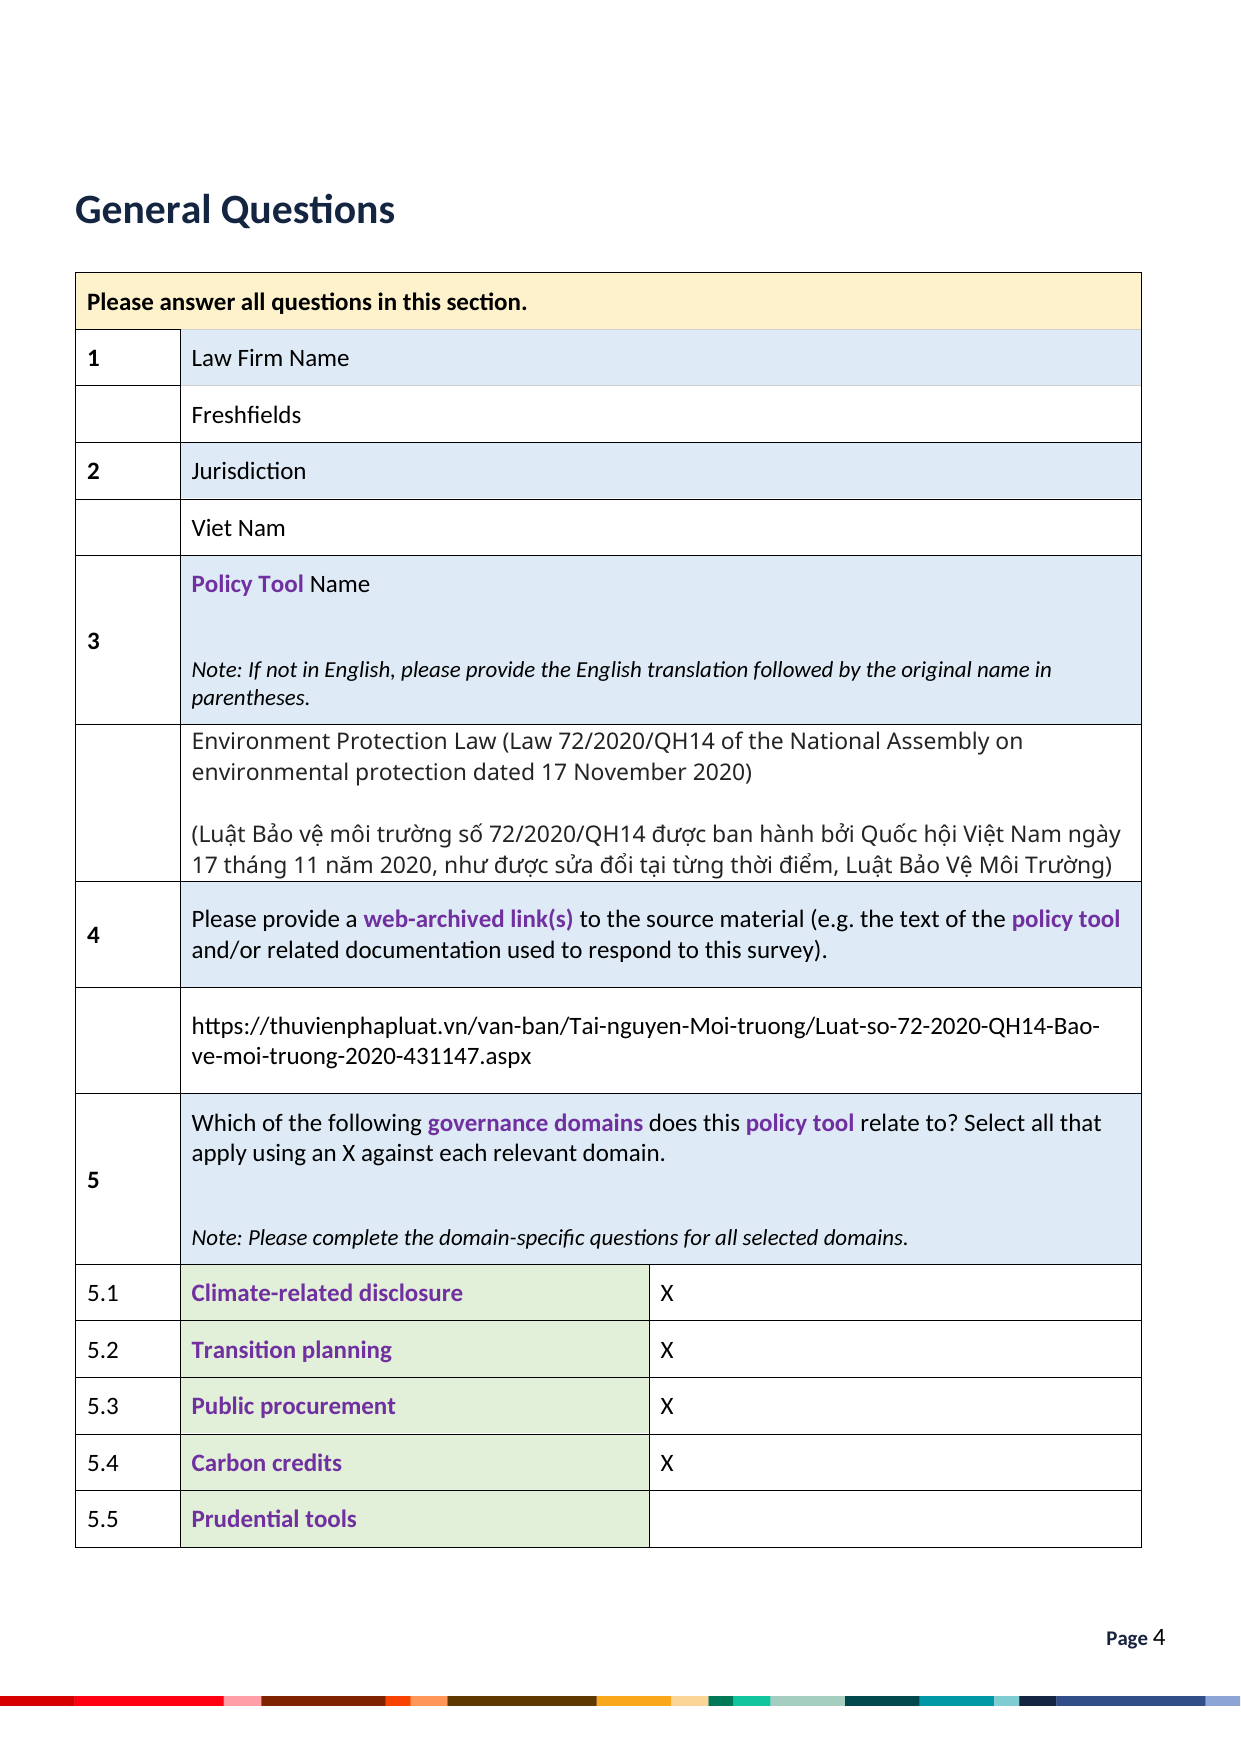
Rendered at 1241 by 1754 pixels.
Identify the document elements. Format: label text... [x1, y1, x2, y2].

table_cell Prudential tools [181, 1491, 649, 1547]
table_cell 5 [76, 1094, 180, 1264]
table_cell X [650, 1321, 1141, 1377]
table_cell 2 [76, 443, 180, 498]
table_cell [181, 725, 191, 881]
table_cell [76, 386, 180, 442]
table_cell Carbon credits [181, 1435, 649, 1490]
table_cell [76, 988, 180, 1093]
table_cell https://thuvienphapluat.vn/van-ban/Tai-nguyen-Moi-truong/Luat-so-72-2020-QH14-Bao-ve-moi-truong-2020-431147.aspx [181, 988, 1141, 1093]
table_cell Policy Tool Name Note: If not in English, please provide the English translation followed by the original name in parentheses. [181, 556, 1141, 724]
table_cell Jurisdiction [181, 443, 1141, 498]
table_cell Viet Nam [181, 500, 1141, 555]
table_cell X [650, 1378, 1141, 1433]
table_cell [76, 500, 180, 555]
table_cell Which of the following governance domains does this policy tool relate to? Select all that apply using an X against each relevant domain. Note: Please complete the domain-specific questions for all selected domains. [181, 1094, 1141, 1264]
table_cell [76, 725, 180, 881]
table_cell 5.4 [76, 1435, 180, 1490]
table_cell Transition planning [181, 1321, 649, 1377]
table_cell Climate-related disclosure [181, 1265, 649, 1320]
table_cell 4 [76, 882, 180, 987]
table_cell Public procurement [181, 1378, 649, 1433]
table_cell 3 [76, 556, 180, 724]
table_cell 5.5 [76, 1491, 180, 1547]
table_cell 1 [76, 330, 180, 385]
picture [0, 1696, 1241, 1706]
table_cell 5.1 [76, 1265, 180, 1320]
table_cell 5.3 [76, 1378, 180, 1433]
table_cell Freshfields [181, 386, 1141, 442]
table_cell X [650, 1435, 1141, 1490]
table_cell [650, 1491, 1141, 1547]
table_cell 5.2 [76, 1321, 180, 1377]
table_cell Please provide a web-archived link(s) to the source material (e.g. the text of the policy tool and/or related documentation used to respond to this survey). [181, 882, 1141, 987]
table_cell Law Firm Name [181, 330, 1141, 385]
subtitle General Questions [75, 183, 1165, 234]
table_header Please answer all questions in this section. [76, 273, 1141, 329]
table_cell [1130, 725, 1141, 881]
table_cell X [650, 1265, 1141, 1320]
